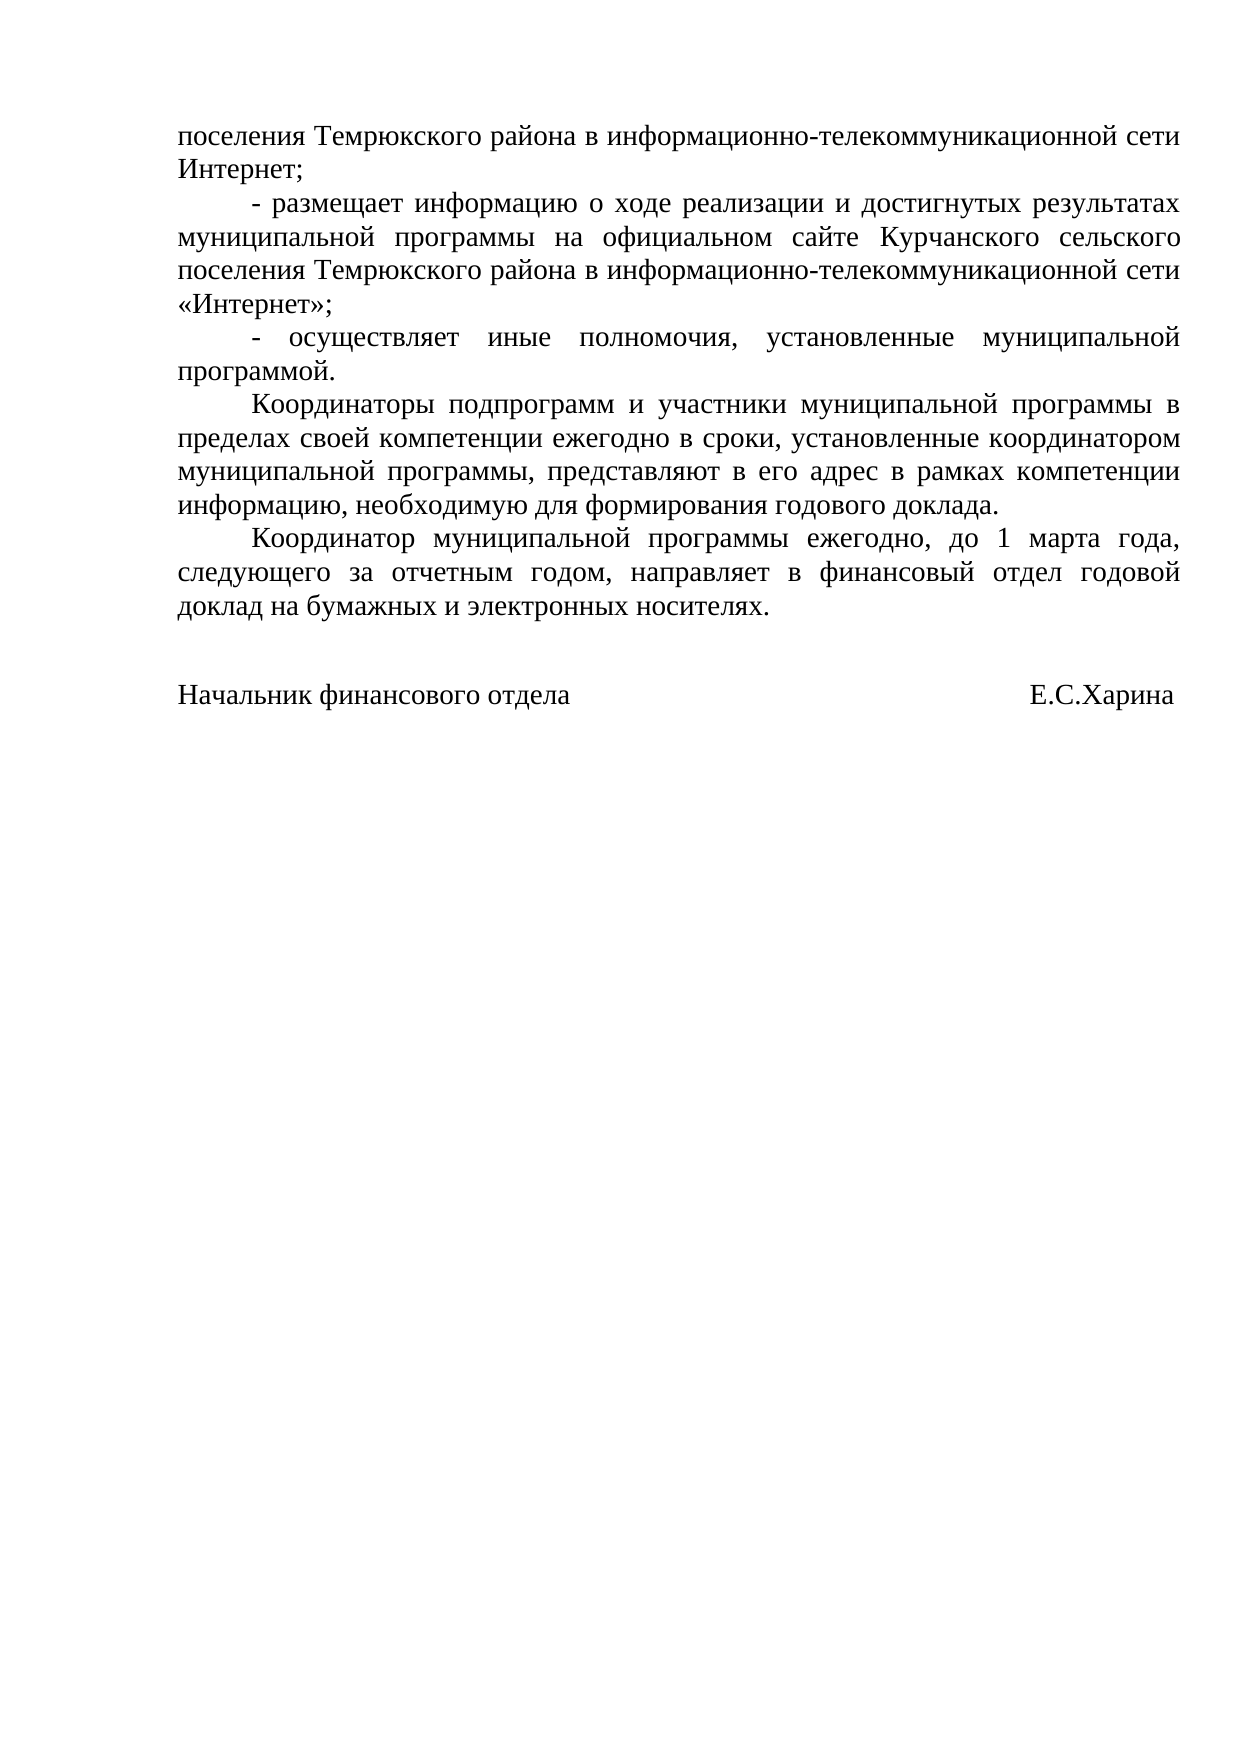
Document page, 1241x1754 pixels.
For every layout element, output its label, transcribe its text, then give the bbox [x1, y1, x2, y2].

text - размещает информацию о ходе реализации и достигнутых результатах муниципальной программы на официальном сайте Курчанского сельского поселения Темрюкского района в информационно-телекоммуникационной сети «Интернет»; [177, 185, 1181, 319]
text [177, 118, 1181, 185]
text Начальник финансового отдела Е.С.Харина [177, 677, 1181, 711]
text Координаторы подпрограмм и участники муниципальной программы в пределах своей компетенции ежегодно в сроки, установленные координатором муниципальной программы, представляют в его адрес в рамках компетенции информацию, необходимую для формирования годового доклада. [177, 386, 1181, 521]
text - осуществляет иные полномочия, установленные муниципальной программой. [177, 319, 1181, 386]
text Координатор муниципальной программы ежегодно, до 1 марта года, следующего за отчетным годом, направляет в финансовый отдел годовой доклад на бумажных и электронных носителях. [177, 521, 1181, 621]
